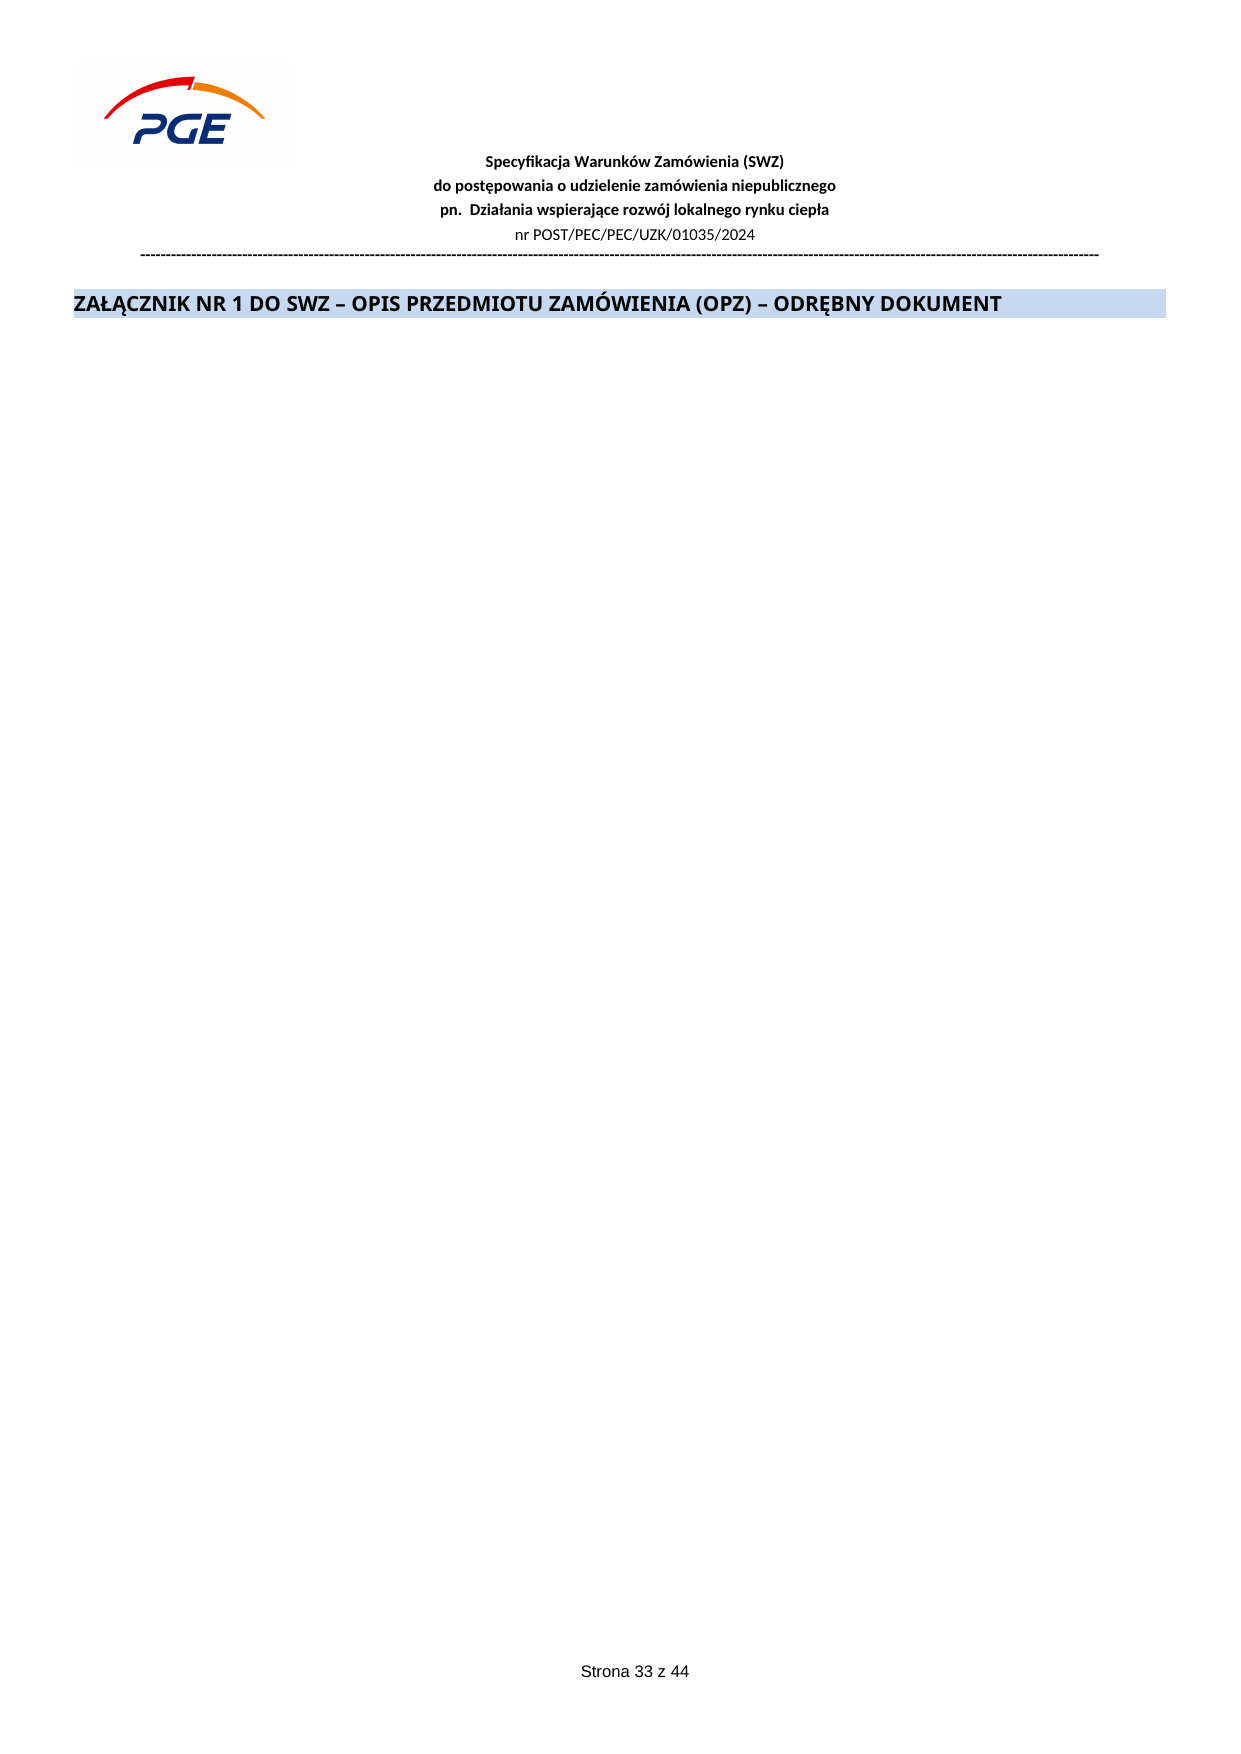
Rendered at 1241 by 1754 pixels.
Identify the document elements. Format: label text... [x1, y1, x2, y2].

picture [75, 60, 294, 167]
subtitle ZAŁĄCZNIK NR 1 DO SWZ – OPIS PRZEDMIOTU ZAMÓWIENIA (OPZ) – ODRĘBNY DOKUMENT [74, 289, 1166, 318]
